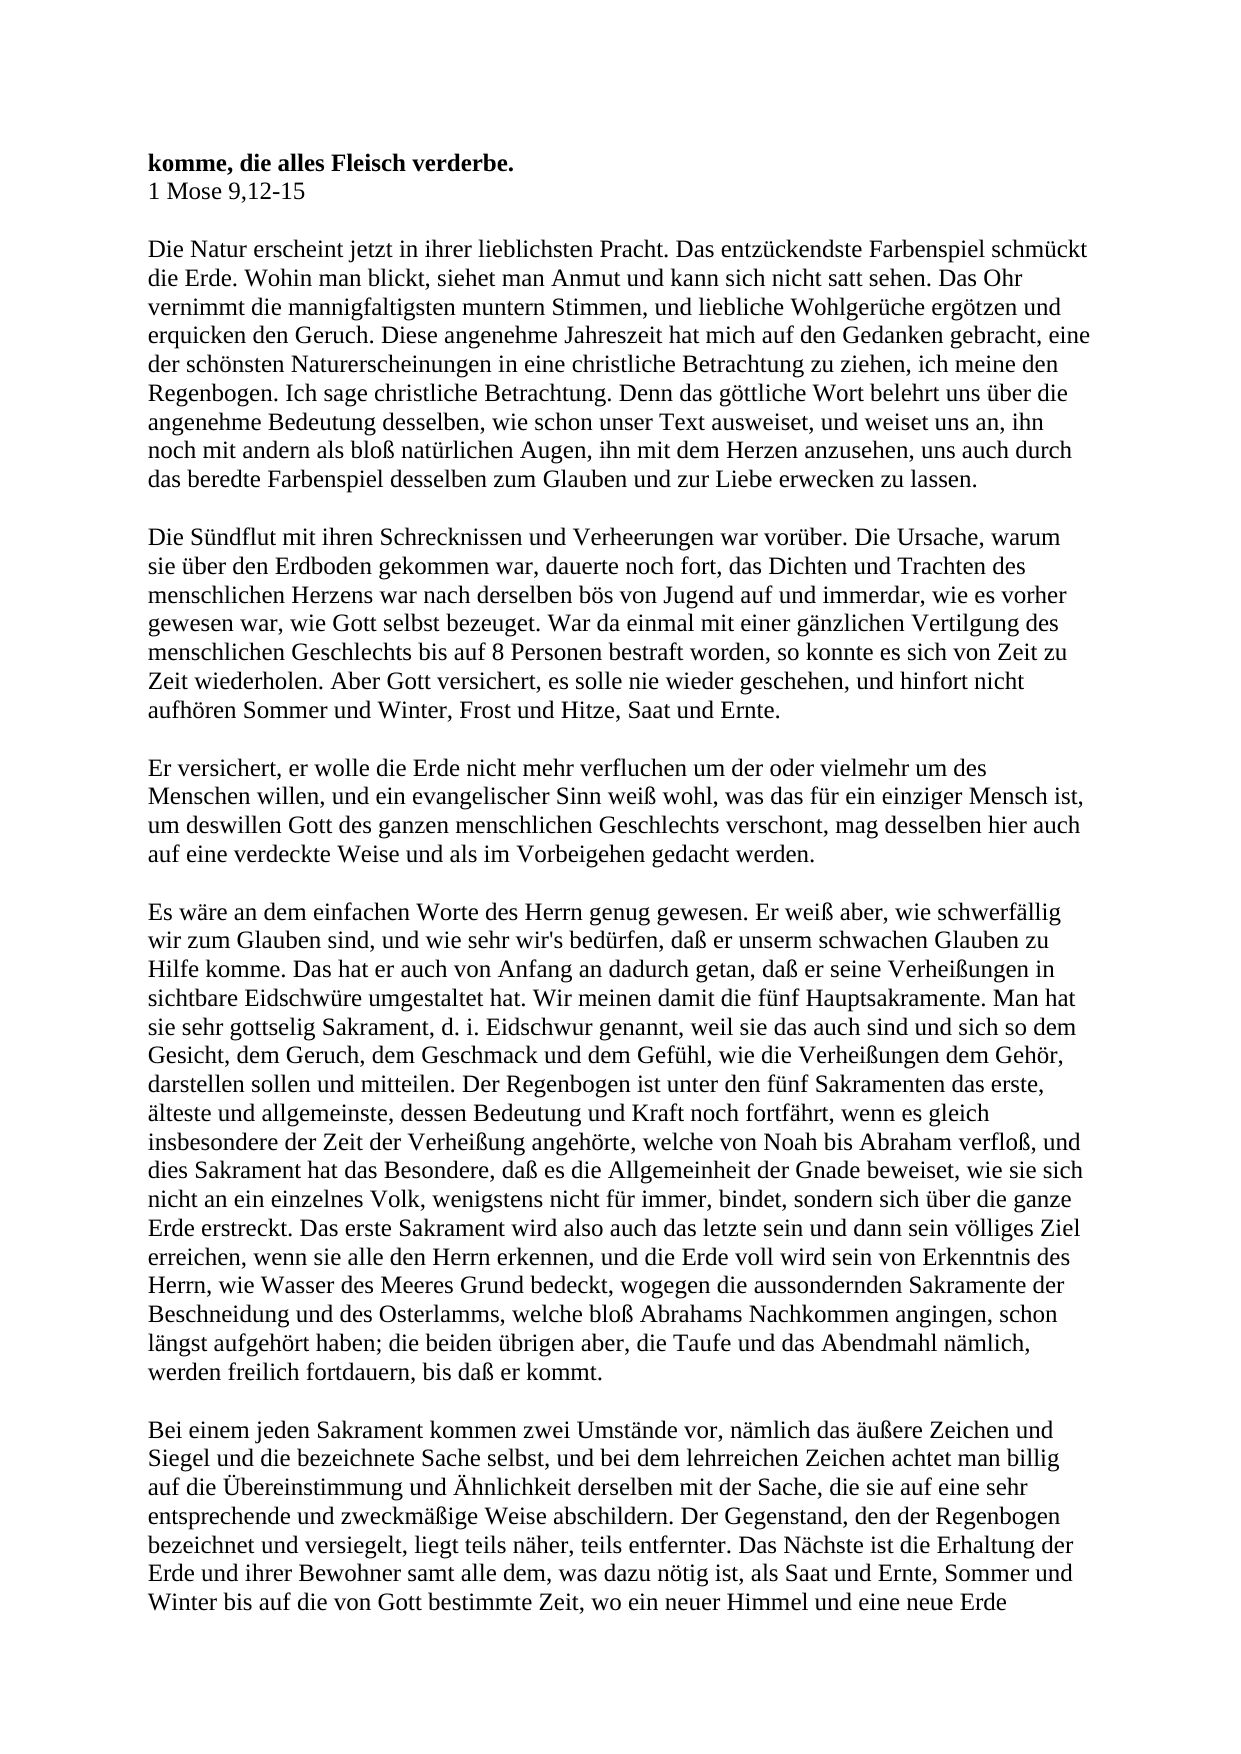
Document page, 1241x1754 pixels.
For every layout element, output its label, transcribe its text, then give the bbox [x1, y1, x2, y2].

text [148, 1415, 1093, 1616]
text Er versichert, er wolle die Erde nicht mehr verfluchen um der oder vielmehr um des Menschen willen, und ein evangelischer Sinn weiß wohl, was das für ein einziger Mensch ist, um deswillen Gott des ganzen menschlichen Geschlechts verschont, mag desselben hier auch auf eine verdeckte Weise und als im Vorbeigehen gedacht werden. [148, 753, 1093, 868]
text Die Sündflut mit ihren Schrecknissen und Verheerungen war vorüber. Die Ursache, warum sie über den Erdboden gekommen war, dauerte noch fort, das Dichten und Trachten des menschlichen Herzens war nach derselben bös von Jugend auf und immerdar, wie es vorher gewesen war, wie Gott selbst bezeuget. War da einmal mit einer gänzlichen Vertilgung des menschlichen Geschlechts bis auf 8 Personen bestraft worden, so konnte es sich von Zeit zu Zeit wiederholen. Aber Gott versichert, es solle nie wieder geschehen, und hinfort nicht aufhören Sommer und Winter, Frost und Hitze, Saat und Ernte. [148, 522, 1093, 723]
text Die Natur erscheint jetzt in ihrer lieblichsten Pracht. Das entzückendste Farbenspiel schmückt die Erde. Wohin man blickt, siehet man Anmut und kann sich nicht satt sehen. Das Ohr vernimmt die mannigfaltigsten muntern Stimmen, und liebliche Wohlgerüche ergötzen und erquicken den Geruch. Diese angenehme Jahreszeit hat mich auf den Gedanken gebracht, eine der schönsten Naturerscheinungen in eine christliche Betrachtung zu ziehen, ich meine den Regenbogen. Ich sage christliche Betrachtung. Denn das göttliche Wort belehrt uns über die angenehme Bedeutung desselben, wie schon unser Text ausweiset, und weiset uns an, ihn noch mit andern als bloß natürlichen Augen, ihn mit dem Herzen anzusehen, uns auch durch das beredte Farbenspiel desselben zum Glauben und zur Liebe erwecken zu lassen. [148, 234, 1093, 493]
text Es wäre an dem einfachen Worte des Herrn genug gewesen. Er weiß aber, wie schwerfällig wir zum Glauben sind, und wie sehr wir's bedürfen, daß er unserm schwachen Glauben zu Hilfe komme. Das hat er auch von Anfang an dadurch getan, daß er seine Verheißungen in sichtbare Eidschwüre umgestaltet hat. Wir meinen damit die fünf Hauptsakramente. Man hat sie sehr gottselig Sakrament, d. i. Eidschwur genannt, weil sie das auch sind und sich so dem Gesicht, dem Geruch, dem Geschmack und dem Gefühl, wie die Verheißungen dem Gehör, darstellen sollen und mitteilen. Der Regenbogen ist unter den fünf Sakramenten das erste, älteste und allgemeinste, dessen Bedeutung und Kraft noch fortfährt, wenn es gleich insbesondere der Zeit der Verheißung angehörte, welche von Noah bis Abraham verfloß, und dies Sakrament hat das Besondere, daß es die Allgemeinheit der Gnade beweiset, wie sie sich nicht an ein einzelnes Volk, wenigstens nicht für immer, bindet, sondern sich über die ganze Erde erstreckt. Das erste Sakrament wird also auch das letzte sein und dann sein völliges Ziel erreichen, wenn sie alle den Herrn erkennen, und die Erde voll wird sein von Erkenntnis des Herrn, wie Wasser des Meeres Grund bedeckt, wogegen die aussondernden Sakramente der Beschneidung und des Osterlamms, welche bloß Abrahams Nachkommen angingen, schon längst aufgehört haben; die beiden übrigen aber, die Taufe und das Abendmahl nämlich, werden freilich fortdauern, bis daß er kommt. [148, 897, 1093, 1386]
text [148, 148, 1093, 205]
